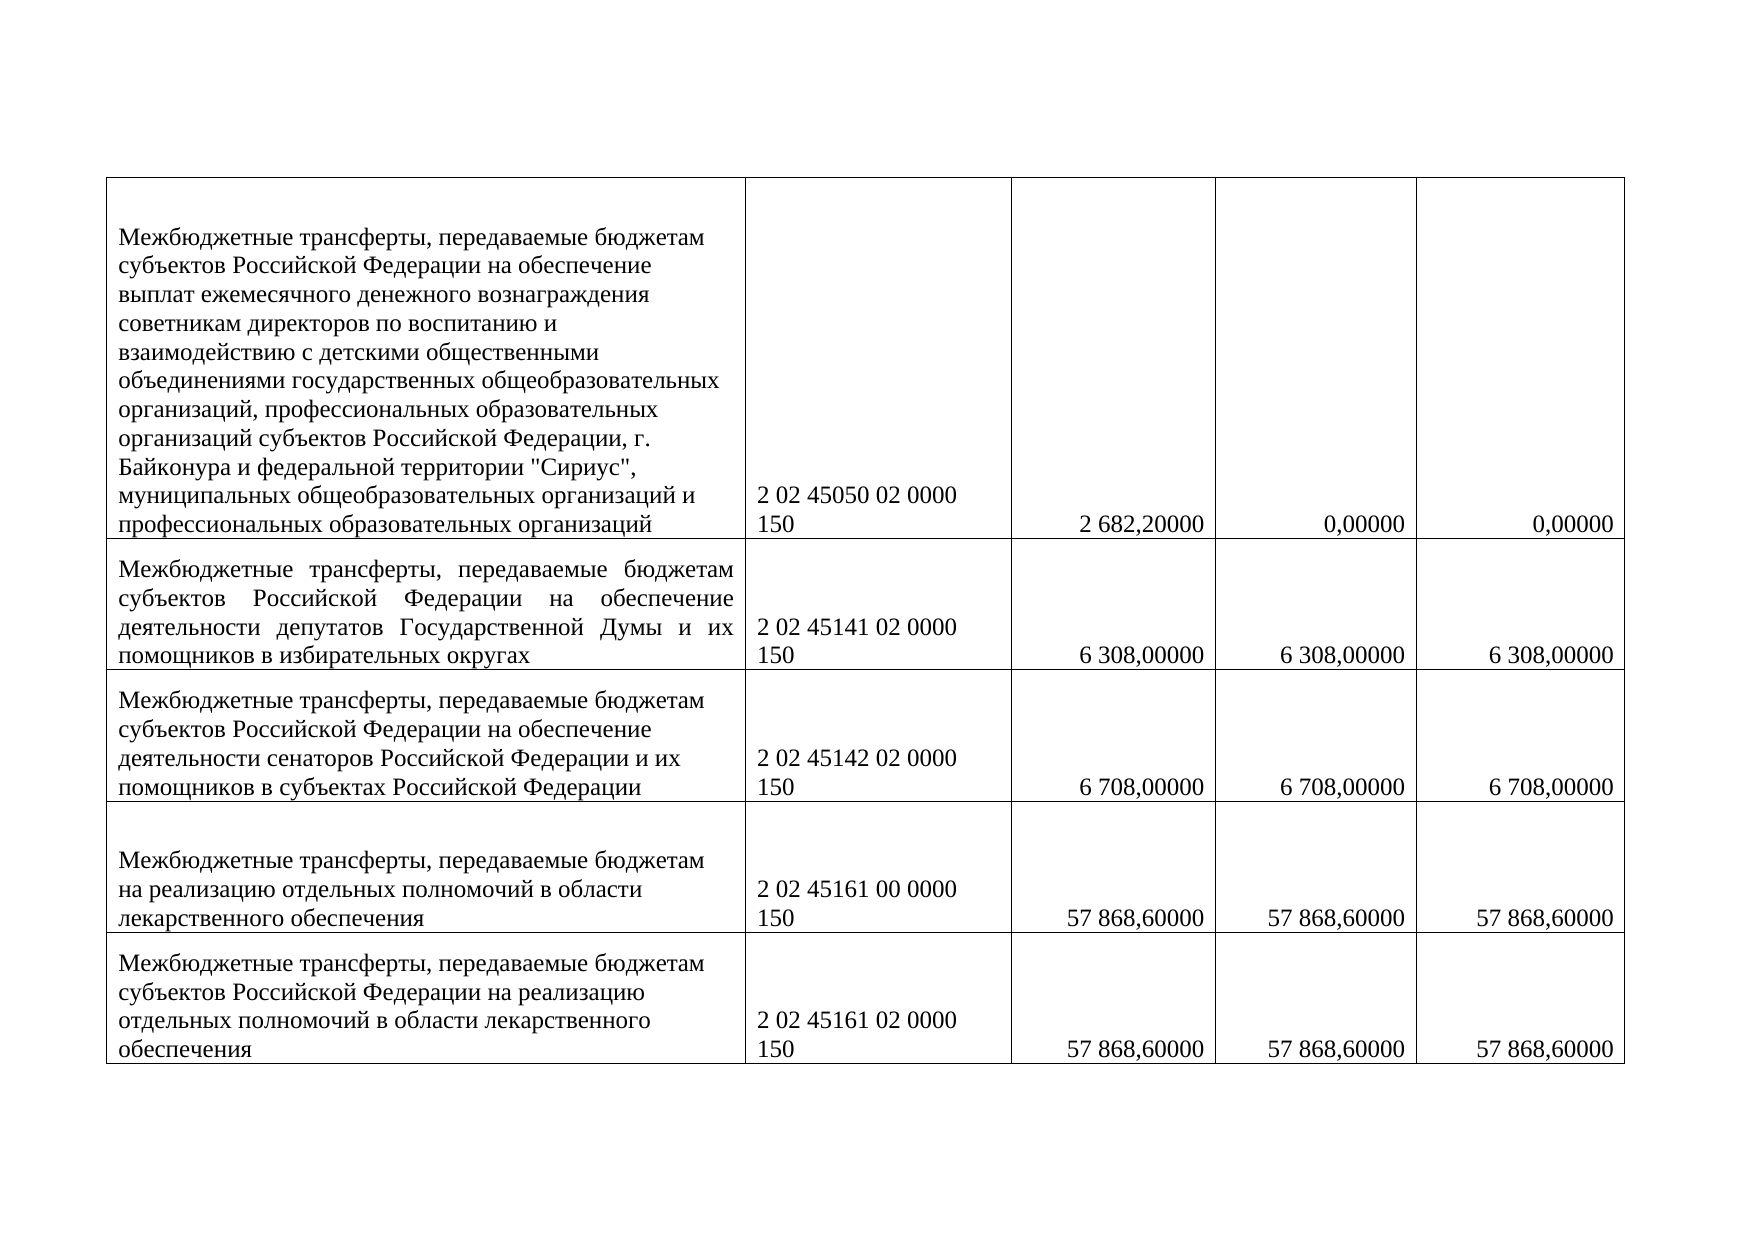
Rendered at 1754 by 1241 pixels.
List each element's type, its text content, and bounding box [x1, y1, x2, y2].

table_cell 6 308,00000 [1012, 539, 1215, 669]
table_cell Межбюджетные трансферты, передаваемые бюджетам субъектов Российской Федерации на обеспечение деятельности депутатов Государственной Думы и их помощников в избирательных округах [107, 539, 745, 669]
table_cell 0,00000 [1417, 178, 1624, 538]
table_cell 6 708,00000 [1417, 670, 1624, 801]
table_cell 57 868,60000 [1012, 802, 1215, 932]
table_cell 57 868,60000 [1012, 933, 1215, 1063]
table_cell 2 682,20000 [1012, 178, 1215, 538]
table_cell 0,00000 [1216, 178, 1416, 538]
table_cell 57 868,60000 [1417, 933, 1624, 1063]
table_cell 57 868,60000 [1216, 933, 1416, 1063]
table_cell 6 308,00000 [1216, 539, 1416, 669]
table_cell 2 02 45141 02 0000 150 [746, 539, 1011, 669]
table_cell 57 868,60000 [1216, 802, 1416, 932]
table_cell 6 708,00000 [1012, 670, 1215, 801]
table_cell Межбюджетные трансферты, передаваемые бюджетам субъектов Российской Федерации на реализацию отдельных полномочий в области лекарственного обеспечения [107, 933, 745, 1063]
table_cell 6 308,00000 [1417, 539, 1624, 669]
table_cell 2 02 45142 02 0000 150 [746, 670, 1011, 801]
table_cell 2 02 45161 02 0000 150 [746, 933, 1011, 1063]
table_cell Межбюджетные трансферты, передаваемые бюджетам субъектов Российской Федерации на обеспечение выплат ежемесячного денежного вознаграждения советникам директоров по воспитанию и взаимодействию с детскими общественными объединениями государственных общеобразовательных организаций, профессиональных образовательных организаций субъектов Российской Федерации, г. Байконура и федеральной территории "Сириус", муниципальных общеобразовательных организаций и профессиональных образовательных организаций [107, 178, 745, 538]
table_cell 57 868,60000 [1417, 802, 1624, 932]
table_cell 2 02 45161 00 0000 150 [746, 802, 1011, 932]
table_cell Межбюджетные трансферты, передаваемые бюджетам на реализацию отдельных полномочий в области лекарственного обеспечения [107, 802, 745, 932]
table_cell Межбюджетные трансферты, передаваемые бюджетам субъектов Российской Федерации на обеспечение деятельности сенаторов Российской Федерации и их помощников в субъектах Российской Федерации [107, 670, 745, 801]
table_cell 2 02 45050 02 0000 150 [746, 178, 1011, 538]
table_cell 6 708,00000 [1216, 670, 1416, 801]
